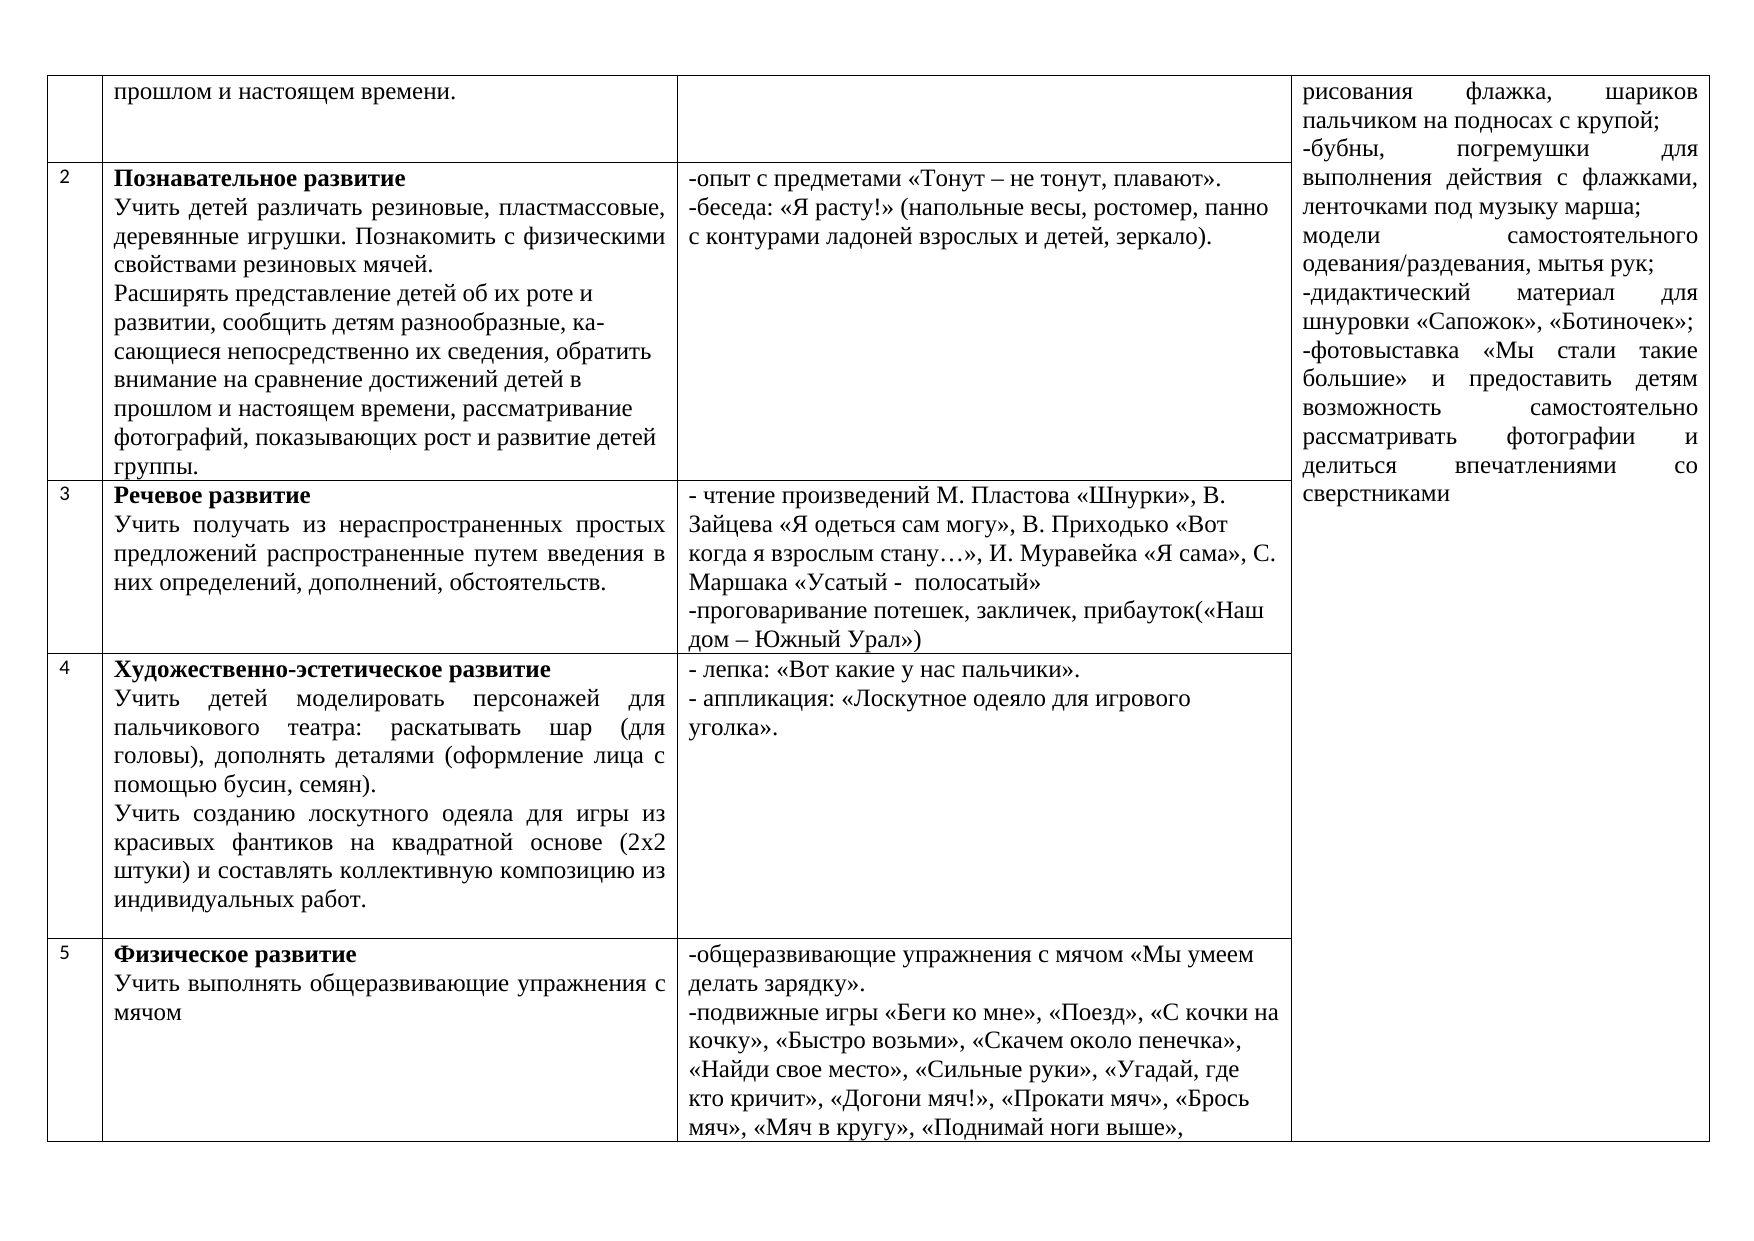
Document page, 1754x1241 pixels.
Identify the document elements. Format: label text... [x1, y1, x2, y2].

table_cell 2 [48, 163, 102, 479]
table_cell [678, 76, 1291, 162]
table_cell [1292, 76, 1709, 1141]
table_cell - лепка: «Вот какие у нас пальчики». - аппликация: «Лоскутное одеяло для игрового уголка». [678, 654, 1291, 938]
table_cell Познавательное развитие Учить детей различать резиновые, пластмассовые, деревянные игрушки. Познакомить с физическими свойствами резиновых мячей. Расширять представление детей об их роте и развитии, сообщить детям разнообразные, касающиеся непосредственно их сведения, обратить внимание на сравнение достижений детей в прошлом и настоящем времени, рассматривание фотографий, показывающих рост и развитие детей группы. [103, 163, 677, 479]
table_cell Художественно-эстетическое развитие Учить детей моделировать персонажей для пальчикового театра: раскатывать шар (для головы), дополнять деталями (оформление лица с помощью бусин, семян). Учить созданию лоскутного одеяла для игры из красивых фантиков на квадратной основе (2x2 штуки) и составлять коллективную композицию из индивидуальных работ. [103, 654, 677, 938]
table_cell 5 [48, 939, 102, 1141]
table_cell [678, 939, 1291, 1141]
table_cell 4 [48, 654, 102, 938]
table_cell -опыт с предметами «Тонут – не тонут, плавают». -беседа: «Я расту!» (напольные весы, ростомер, панно с контурами ладоней взрослых и детей, зеркало). [678, 163, 1291, 479]
table_cell 1 [48, 76, 102, 162]
table_cell Речевое развитие Учить получать из нераспространенных простых предложений распространенные путем введения в них определений, дополнений, обстоятельств. [103, 481, 677, 653]
table_cell - чтение произведений М. Пластова «Шнурки», В. Зайцева «Я одеться сам могу», В. Приходько «Вот когда я взрослым стану…», И. Муравейка «Я сама», С. Маршака «Усатый - полосатый» -проговаривание потешек, закличек, прибауток(«Наш дом – Южный Урал») [678, 481, 1291, 653]
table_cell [103, 939, 677, 1141]
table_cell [103, 76, 677, 162]
table_cell 3 [48, 481, 102, 653]
